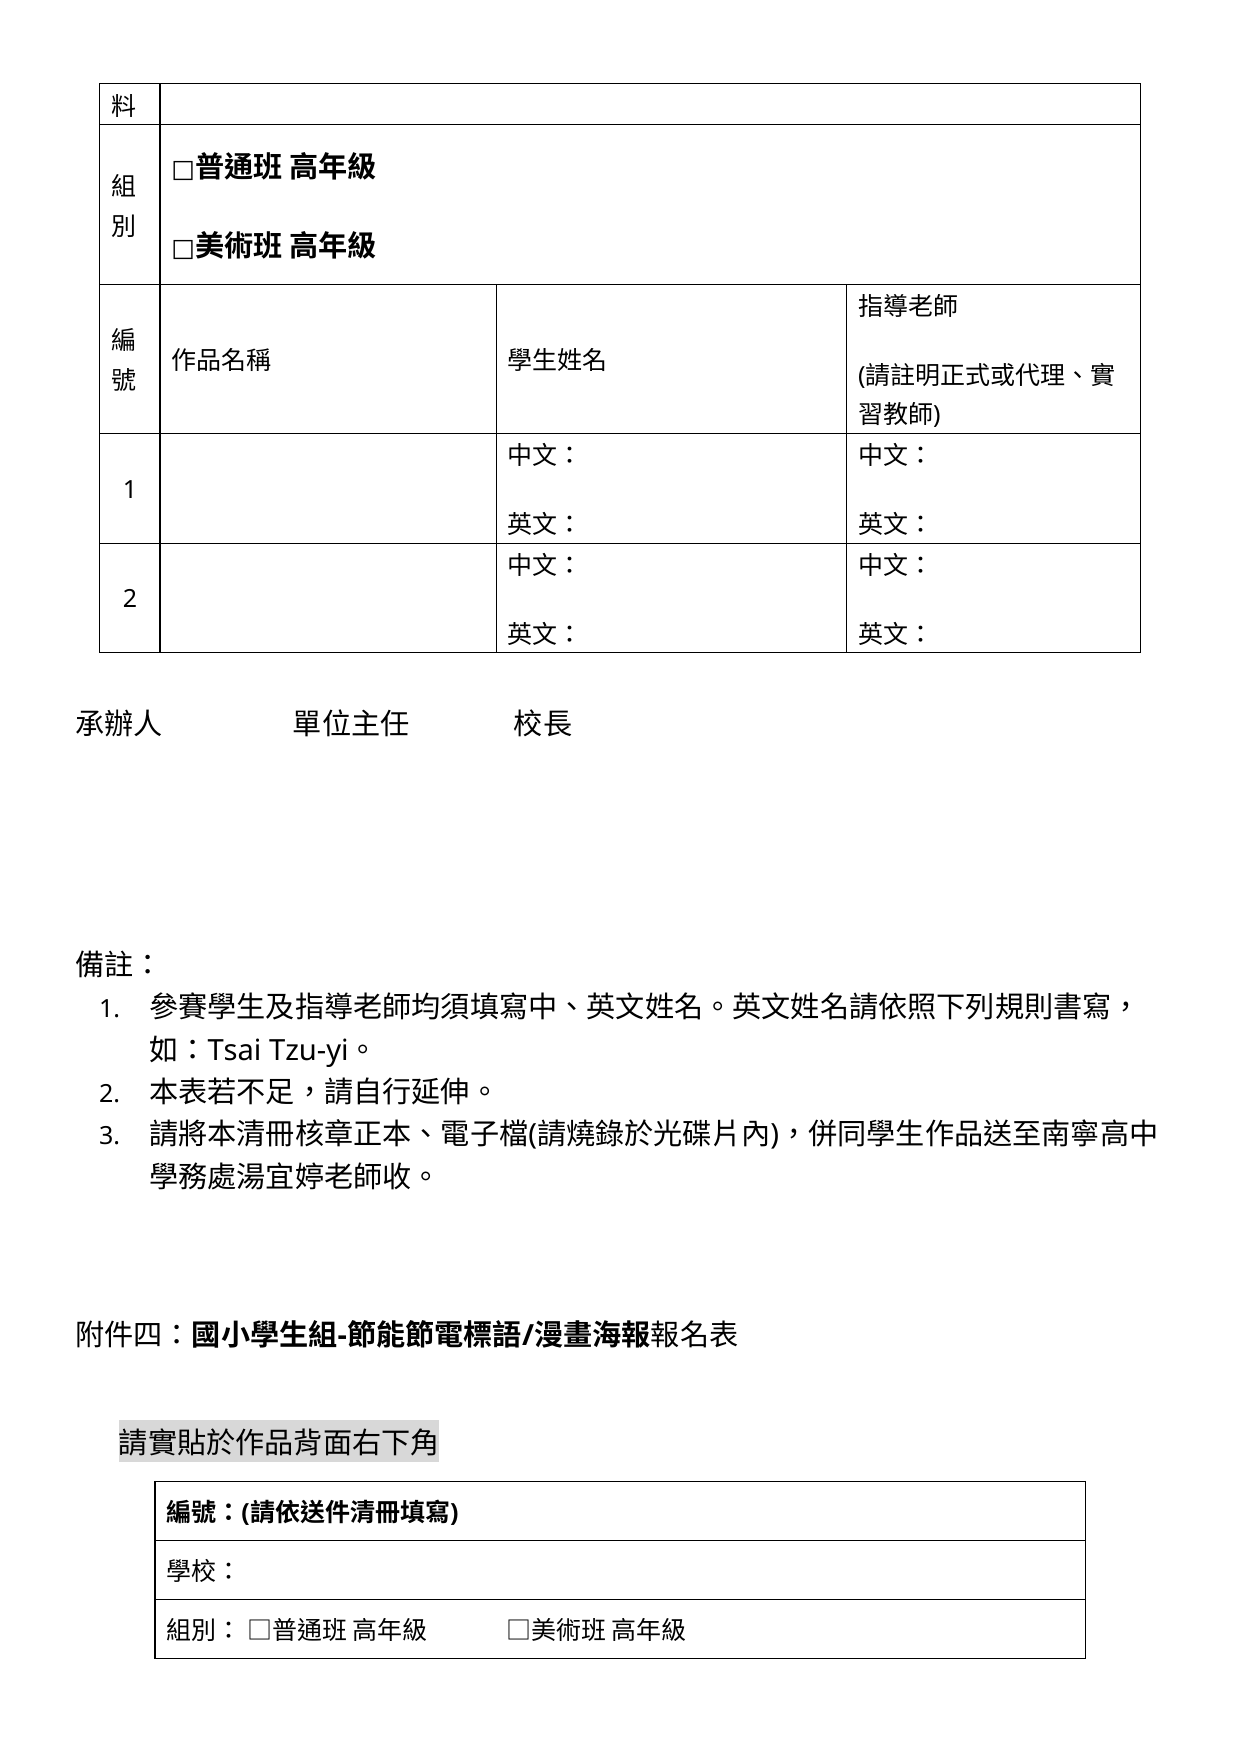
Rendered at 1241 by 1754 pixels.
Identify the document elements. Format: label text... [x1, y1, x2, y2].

table_cell 學生姓名 [497, 285, 846, 433]
table_cell 1 [100, 434, 159, 543]
table_cell 編號 [100, 285, 159, 433]
table_cell [161, 544, 496, 652]
text 承辦人 單位主任 校長 [75, 682, 1165, 762]
list 參賽學生及指導老師均須填寫中、英文姓名。英文姓名請依照下列規則書寫，如：Tsai Tzu-yi。 [99, 984, 1165, 1069]
table_cell 中文： 英文： [497, 434, 846, 543]
text 備註： [75, 942, 1165, 984]
table_cell □普通班 高年級 □美術班 高年級 [161, 125, 1140, 284]
table_cell 作品名稱 [161, 285, 496, 433]
table_header 編號：(請依送件清冊填寫) [156, 1482, 1085, 1540]
table_cell 組別 [100, 125, 159, 284]
table_cell [161, 434, 496, 543]
table_cell 指導老師 (請註明正式或代理、實習教師) [847, 285, 1140, 433]
table_cell 中文： 英文： [497, 544, 846, 652]
table_cell 組別： □普通班 高年級 □美術班 高年級 [156, 1600, 1085, 1658]
text 請實貼於作品背面右下角 [75, 1401, 1165, 1481]
table_cell 2 [100, 544, 159, 652]
list 本表若不足，請自行延伸。 [99, 1069, 1165, 1111]
text 附件四：國小學生組-節能節電標語/漫畫海報報名表 [75, 1293, 1165, 1372]
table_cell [161, 84, 1140, 124]
table_cell 聯絡資料 [100, 84, 159, 124]
table_cell 中文： 英文： [847, 544, 1140, 652]
table_cell 學校： [156, 1541, 1085, 1599]
table_cell 中文： 英文： [847, 434, 1140, 543]
list 請將本清冊核章正本、電子檔(請燒錄於光碟片內)，併同學生作品送至南寧高中學務處湯宜婷老師收。 [99, 1111, 1165, 1196]
